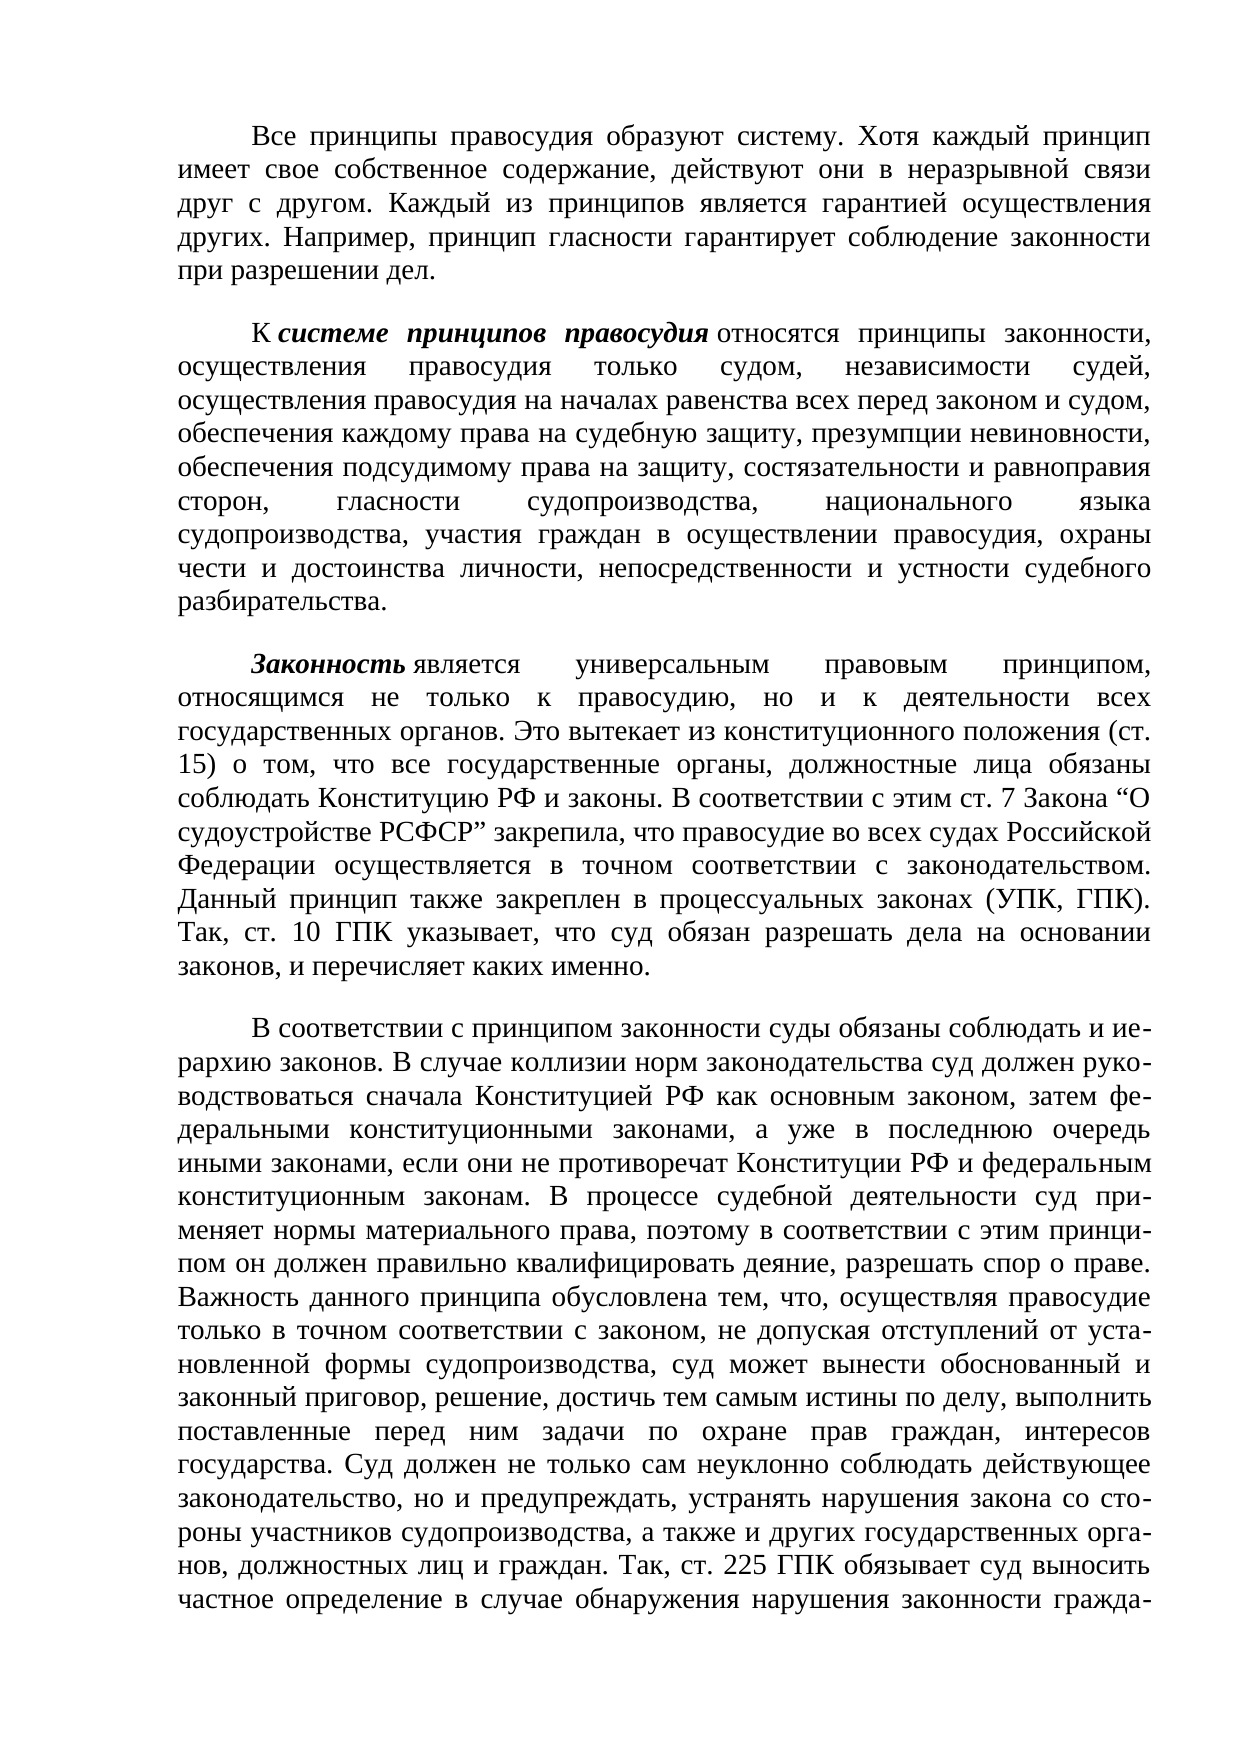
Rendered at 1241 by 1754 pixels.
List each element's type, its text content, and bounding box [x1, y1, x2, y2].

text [177, 1011, 1152, 1614]
text К системе принципов правосудия относятся принципы законности, осуществления правосудия только судом, независимости судей, осуществления правосудия на началах равенства всех перед законом и судом, обеспечения каждому права на судебную защиту, презумпции невиновности, обеспечения подсудимому права на защиту, состязательности и равноправия сторон, гласности судопроизводства, национального языка судопроизводства, участия граждан в осуществлении правосудия, охраны чести и достоинства личности, непосредственности и устности судебного разбирательства. [177, 315, 1152, 617]
text Все принципы правосудия образуют систему. Хотя каждый принцип имеет свое собственное содержание, действуют они в неразрывной связи друг с другом. Каждый из принципов является гарантией осуществления других. Например, принцип гласности гарантирует соблюдение законности при разрешении дел. [177, 118, 1152, 286]
text Законность является универсальным правовым принципом, относящимся не только к правосудию, но и к деятельности всех государственных органов. Это вытекает из конституционного положения (ст. 15) о том, что все государственные органы, должностные лица обязаны соблюдать Конституцию РФ и законы. В соответствии с этим ст. 7 Закона “О судоустройстве РСФСР” закрепила, что правосудие во всех судах Российской Федерации осуществляется в точном соответствии с законодательством. Данный принцип также закреплен в процессуальных законах (УПК, ГПК). Так, ст. 10 ГПК указывает, что суд обязан разрешать дела на основании законов, и перечисляет каких именно. [177, 646, 1152, 981]
